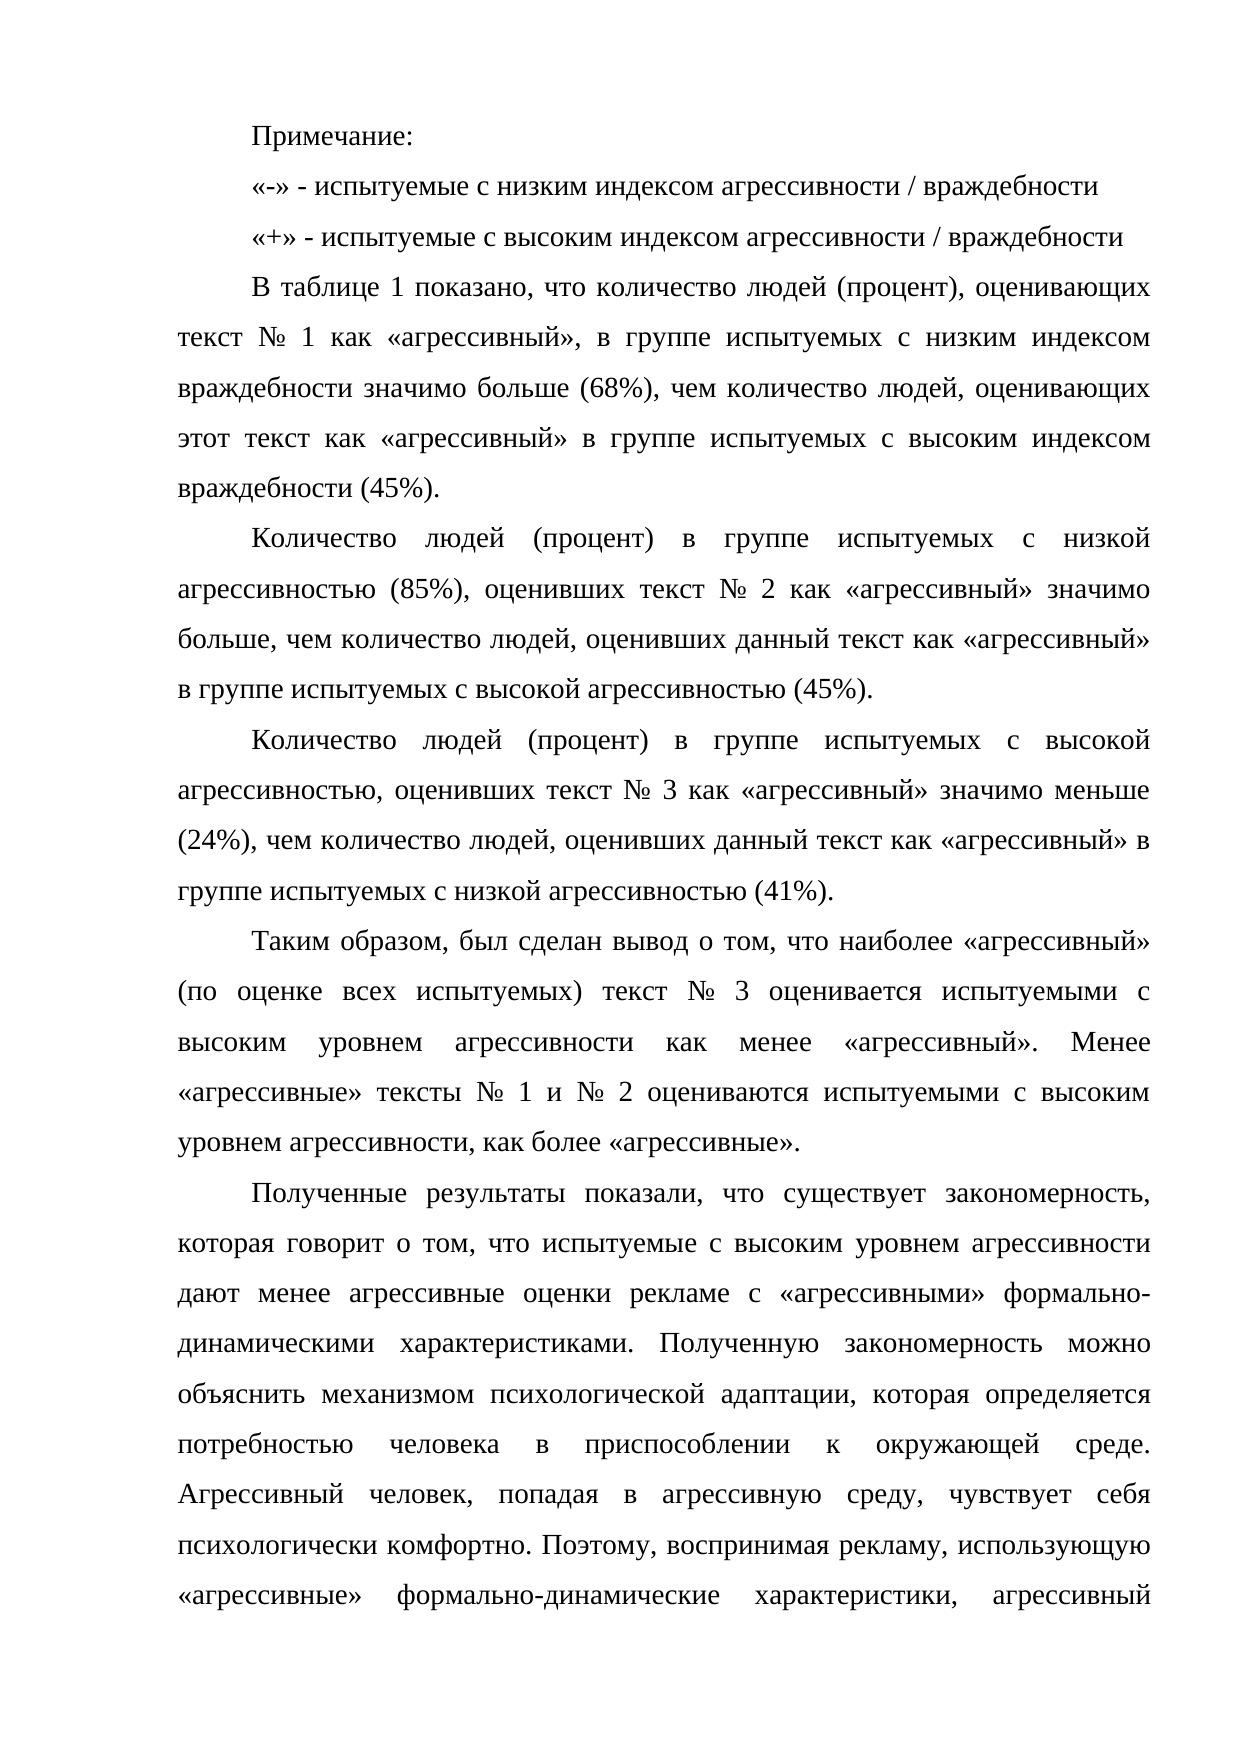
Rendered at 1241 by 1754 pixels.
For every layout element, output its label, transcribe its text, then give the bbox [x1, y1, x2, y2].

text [177, 1175, 1152, 1611]
text «+» - испытуемые с высоким индексом агрессивности / враждебности [177, 219, 1152, 252]
text Примечание: [177, 118, 1152, 152]
text «-» - испытуемые с низким индексом агрессивности / враждебности [177, 168, 1152, 202]
text В таблице 1 показано, что количество людей (процент), оценивающих текст № 1 как «агрессивный», в группе испытуемых с низким индексом враждебности значимо больше (68%), чем количество людей, оценивающих этот текст как «агрессивный» в группе испытуемых с высоким индексом враждебности (45%). [177, 269, 1152, 504]
text Количество людей (процент) в группе испытуемых с низкой агрессивностью (85%), оценивших текст № 2 как «агрессивный» значимо больше, чем количество людей, оценивших данный текст как «агрессивный» в группе испытуемых с высокой агрессивностью (45%). [177, 521, 1152, 705]
text Количество людей (процент) в группе испытуемых с высокой агрессивностью, оценивших текст № 3 как «агрессивный» значимо меньше (24%), чем количество людей, оценивших данный текст как «агрессивный» в группе испытуемых с низкой агрессивностью (41%). [177, 722, 1152, 906]
text Таким образом, был сделан вывод о том, что наиболее «агрессивный» (по оценке всех испытуемых) текст № 3 оценивается испытуемыми с высоким уровнем агрессивности как менее «агрессивный». Менее «агрессивные» тексты № 1 и № 2 оцениваются испытуемыми с высоким уровнем агрессивности, как более «агрессивные». [177, 923, 1152, 1158]
